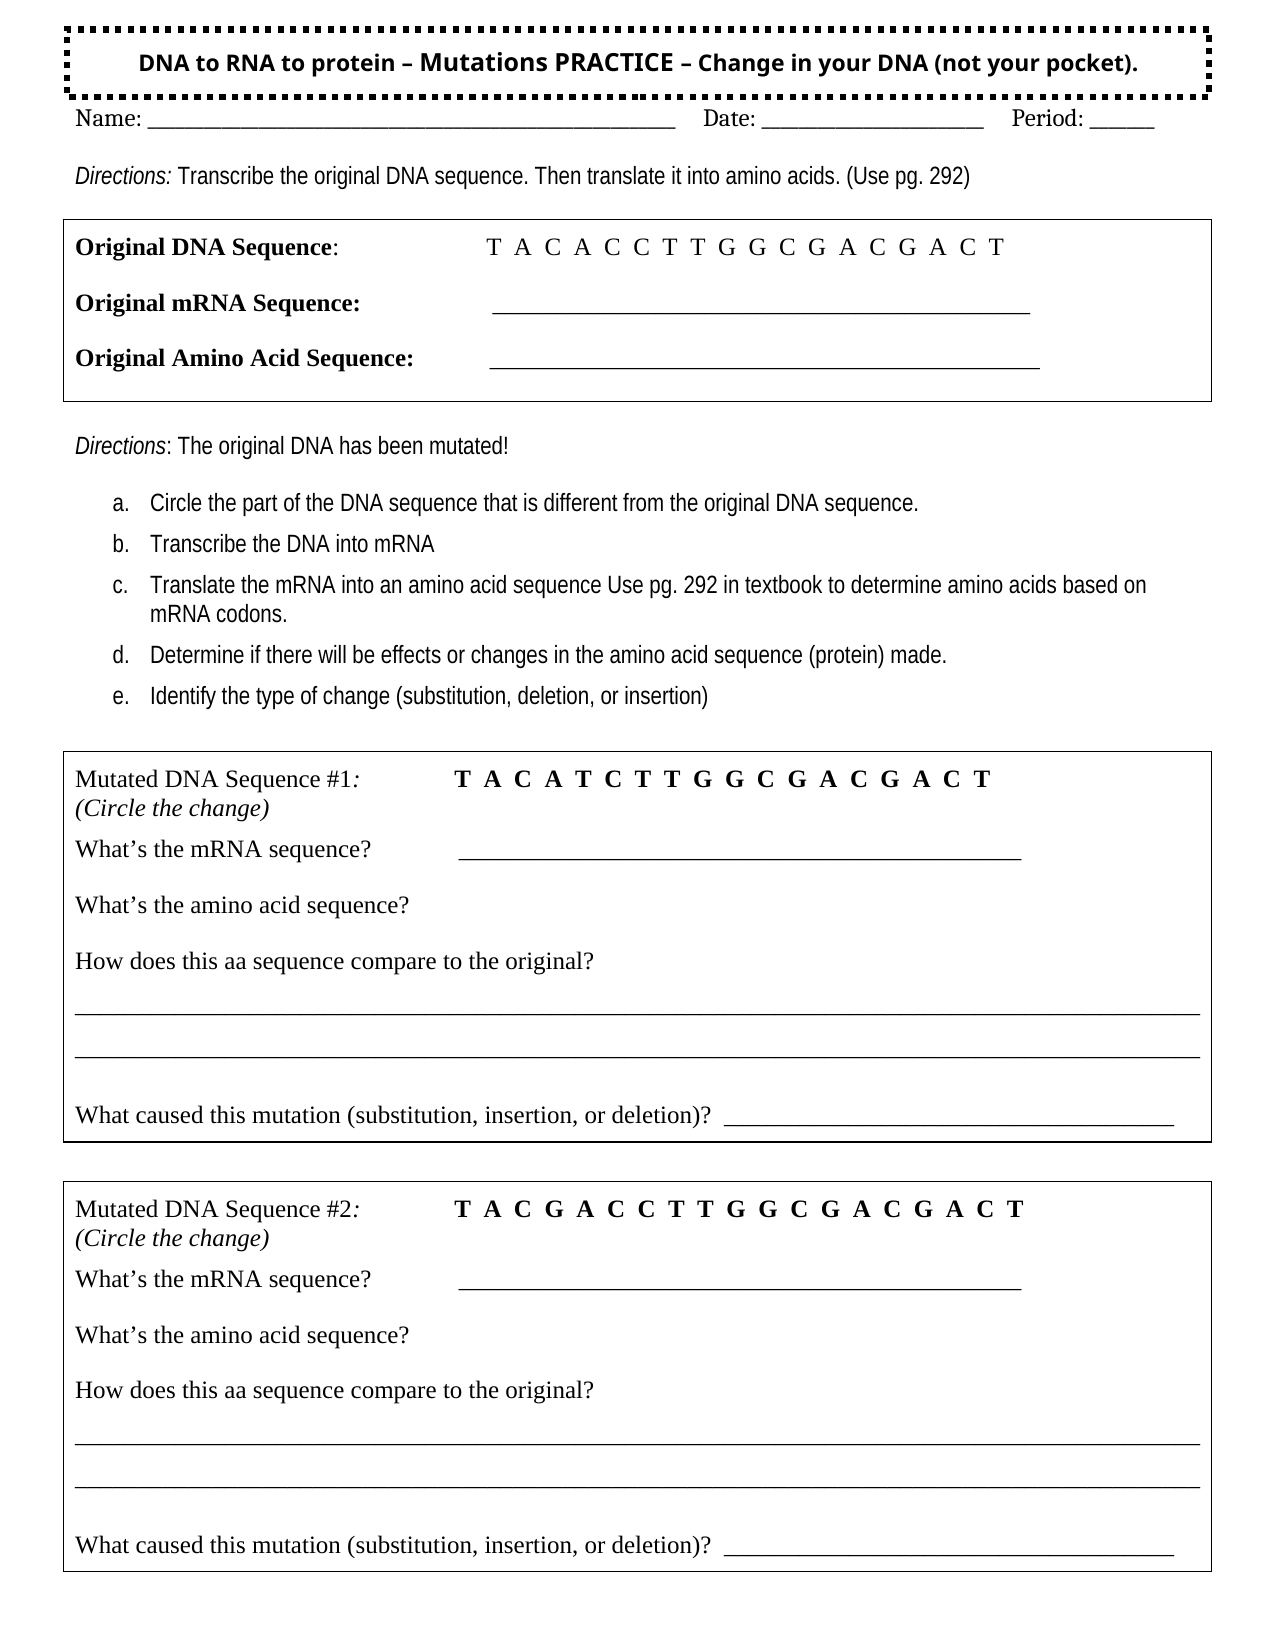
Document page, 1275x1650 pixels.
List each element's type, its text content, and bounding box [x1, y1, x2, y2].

table_header Mutated DNA Sequence #2: T A C G A C C T T G G C G A C G A C T (Circle the change) What’s the mRNA sequence? _____________________________________________ What’s the amino acid sequence? How does this aa sequence compare to the original? ____________________________________________________________________________________________________________________________________________________________________________________ What caused this mutation (substitution, insertion, or deletion)? ____________________________________ [64, 1182, 1211, 1571]
text Name: _________________________________________________________ Date: ________________________ Period: _______ [75, 75, 1200, 132]
list Transcribe the DNA into mRNA [112, 529, 1200, 558]
list Identify the type of change (substitution, deletion, or insertion) [112, 681, 1200, 710]
table_header Mutated DNA Sequence #1: T A C A T C T T G G C G A C G A C T (Circle the change) What’s the mRNA sequence? _____________________________________________ What’s the amino acid sequence? How does this aa sequence compare to the original? ____________________________________________________________________________________________________________________________________________________________________________________ What caused this mutation (substitution, insertion, or deletion)? ____________________________________ [64, 752, 1211, 1141]
text Directions: The original DNA has been mutated! [75, 431, 1200, 459]
list Translate the mRNA into an amino acid sequence Use pg. 292 in textbook to determine amino acids based on mRNA codons. [112, 570, 1200, 627]
list Determine if there will be effects or changes in the amino acid sequence (protein) made. [112, 640, 1200, 669]
table_header Original DNA Sequence: T A C A C C T T G G C G A C G A C T Original mRNA Sequence: ___________________________________________ Original Amino Acid Sequence: ____________________________________________ [64, 220, 1211, 401]
list Circle the part of the DNA sequence that is different from the original DNA sequence. [112, 488, 1200, 517]
text Directions: Transcribe the original DNA sequence. Then translate it into amino acids. (Use pg. 292) [75, 161, 1200, 190]
